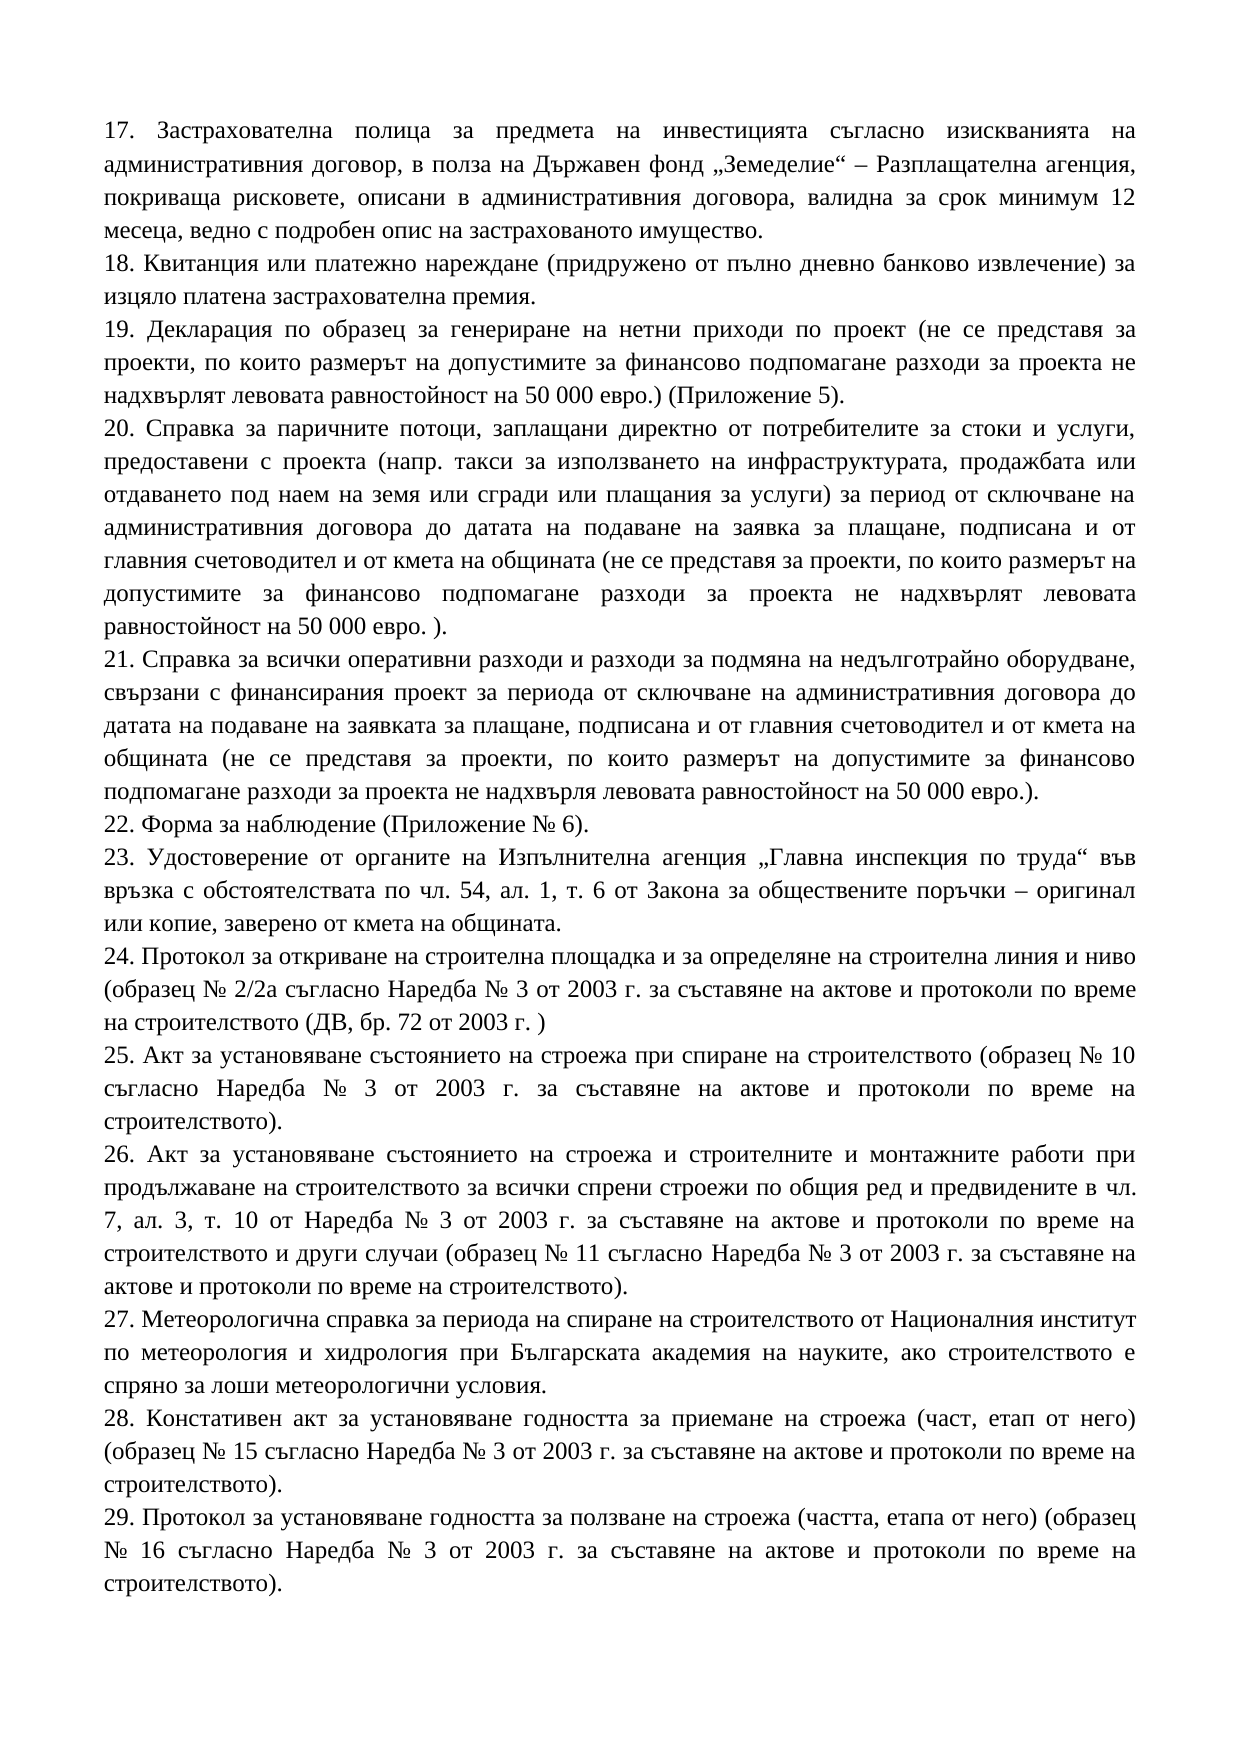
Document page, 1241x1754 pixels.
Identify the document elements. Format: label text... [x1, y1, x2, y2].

list 19. Декларация по образец за генериране на нетни приходи по проект (не се представя за проекти, по които размерът на допустимите за финансово подпомагане разходи за проекта не надхвърлят левовата равностойност на 50 000 евро.) (Приложение 5). [103, 314, 1137, 408]
list 21. Справка за всички оперативни разходи и разходи за подмяна на недълготрайно оборудване, свързани с финансирания проект за периода от сключване на административния договора до датата на подаване на заявката за плащане, подписана и от главния счетоводител и от кмета на общината (не се представя за проекти, по които размерът на допустимите за финансово подпомагане разходи за проекта не надхвърля левовата равностойност на 50 000 евро.). [103, 644, 1137, 805]
list 22. Форма за наблюдение (Приложение № 6). [103, 809, 1137, 838]
list 24. Протокол за откриване на строителна площадка и за определяне на строителна линия и ниво (образец № 2/2а съгласно Наредба № 3 от 2003 г. за съставяне на актове и протоколи по време на строителството (ДВ, бр. 72 от 2003 г. ) [103, 941, 1137, 1036]
list 18. Квитанция или платежно нареждане (придружено от пълно дневно банково извлечение) за изцяло платена застрахователна премия. [103, 248, 1137, 309]
list 23. Удостоверение от органите на Изпълнителна агенция „Главна инспекция по труда“ във връзка с обстоятелствата по чл. 54, ал. 1, т. 6 от Закона за обществените поръчки – оригинал или копие, заверено от кмета на общината. [103, 842, 1137, 937]
list 29. Протокол за установяване годността за ползване на строежа (частта, етапа от него) (образец № 16 съгласно Наредба № 3 от 2003 г. за съставяне на актове и протоколи по време на строителството). [103, 1502, 1137, 1597]
list 28. Констативен акт за установяване годността за приемане на строежа (част, етап от него) (образец № 15 съгласно Наредба № 3 от 2003 г. за съставяне на актове и протоколи по време на строителството). [103, 1403, 1137, 1498]
list 25. Акт за установяване състоянието на строежа при спиране на строителството (образец № 10 съгласно Наредба № 3 от 2003 г. за съставяне на актове и протоколи по време на строителството). [103, 1040, 1137, 1135]
list 26. Акт за установяване състоянието на строежа и строителните и монтажните работи при продължаване на строителството за всички спрени строежи по общия ред и предвидените в чл. 7, ал. 3, т. 10 от Наредба № 3 от 2003 г. за съставяне на актове и протоколи по време на строителството и други случаи (образец № 11 съгласно Наредба № 3 от 2003 г. за съставяне на актове и протоколи по време на строителството). [103, 1139, 1137, 1300]
list 27. Метеорологична справка за периода на спиране на строителството от Националния институт по метеорология и хидрология при Българската академия на науките, ако строителството е спряно за лоши метеорологични условия. [103, 1304, 1137, 1399]
list 20. Справка за паричните потоци, заплащани директно от потребителите за стоки и услуги, предоставени с проекта (напр. такси за използването на инфраструктурата, продажбата или отдаването под наем на земя или сгради или плащания за услуги) за период от сключване на административния договора до датата на подаване на заявка за плащане, подписана и от главния счетоводител и от кмета на общината (не се представя за проекти, по които размерът на допустимите за финансово подпомагане разходи за проекта не надхвърлят левовата равностойност на 50 000 евро. ). [103, 413, 1137, 640]
list 17. Застрахователна полица за предмета на инвестицията съгласно изискванията на административния договор, в полза на Държавен фонд „Земеделие“ – Разплащателна агенция, покриваща рисковете, описани в административния договора, валидна за срок минимум 12 месеца, ведно с подробен опис на застрахованото имущество. [103, 116, 1137, 243]
